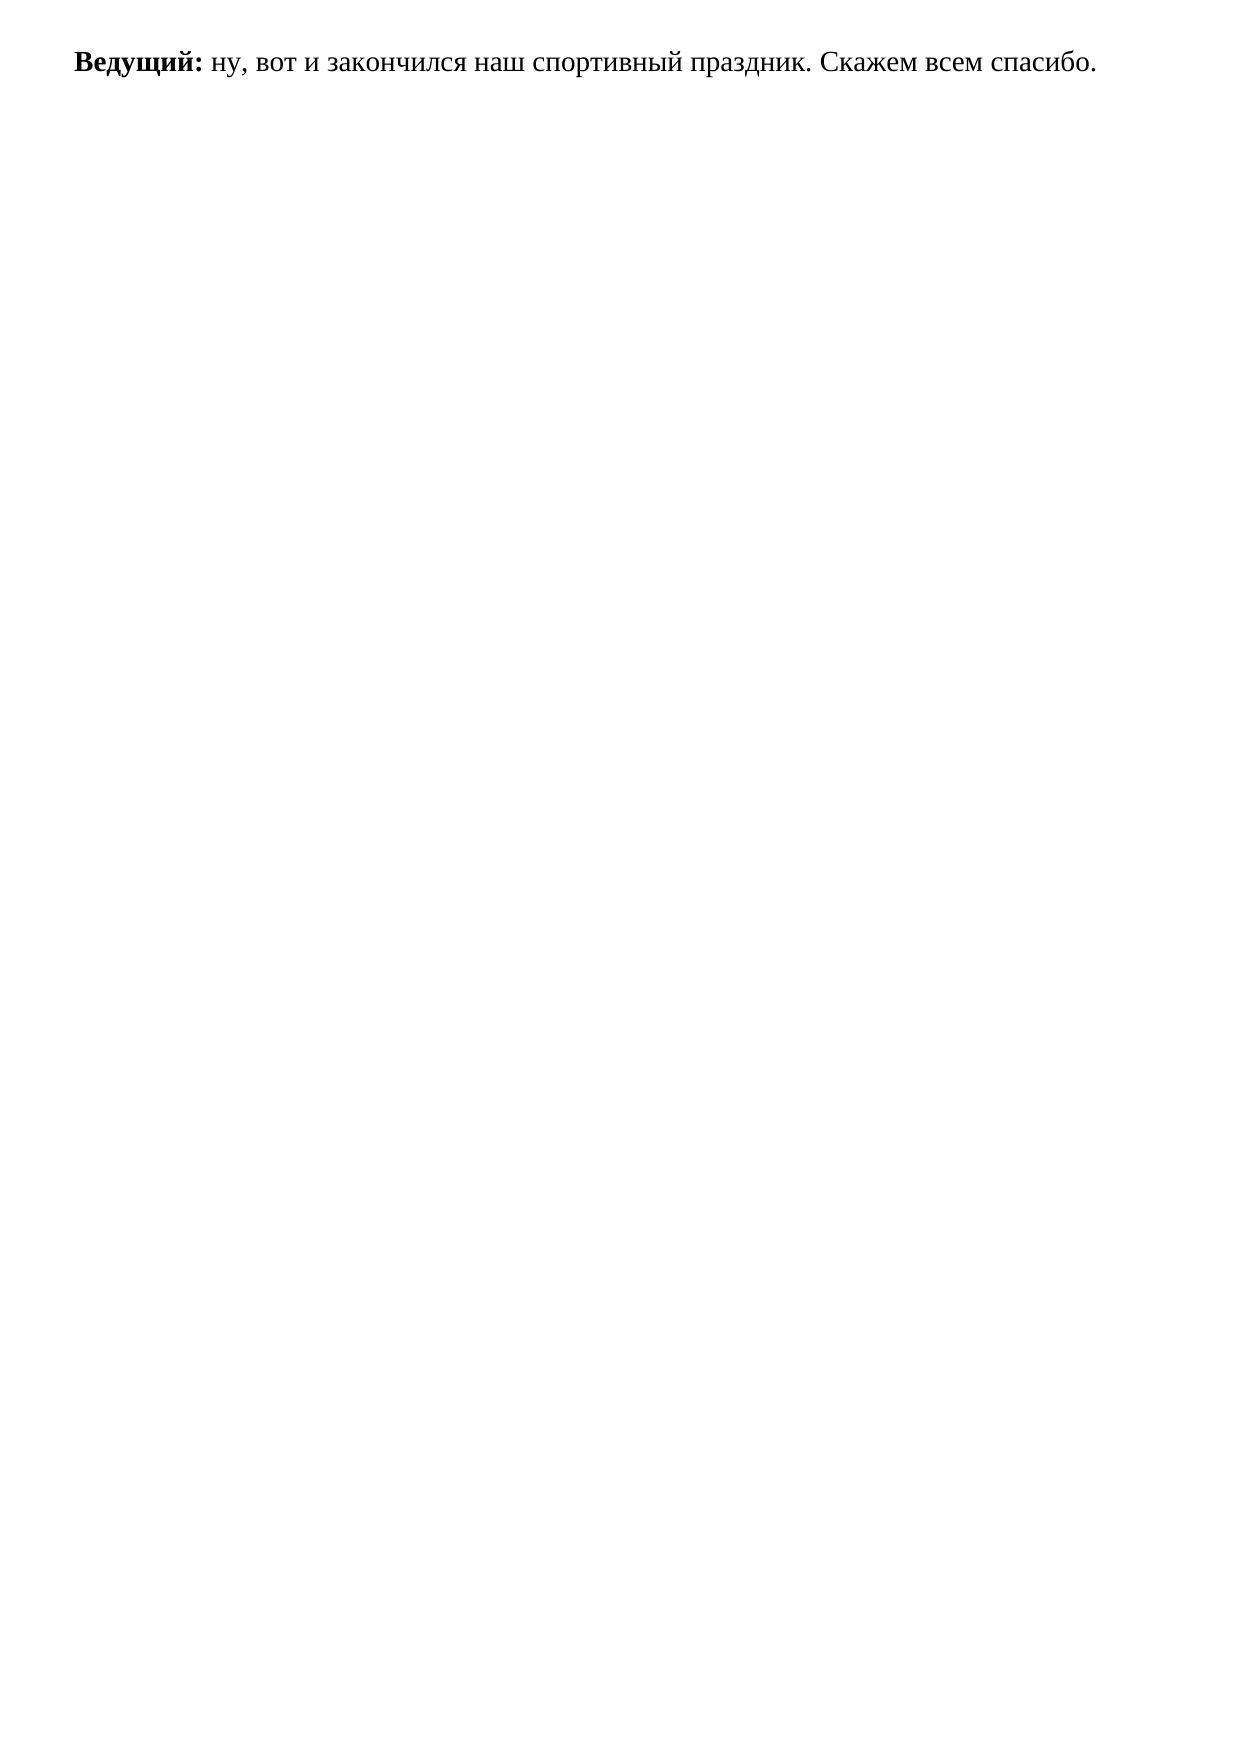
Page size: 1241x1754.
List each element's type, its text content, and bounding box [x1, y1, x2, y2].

text Ведущий: ну, вот и закончился наш спортивный праздник. Скажем всем спасибо. [74, 44, 1152, 78]
